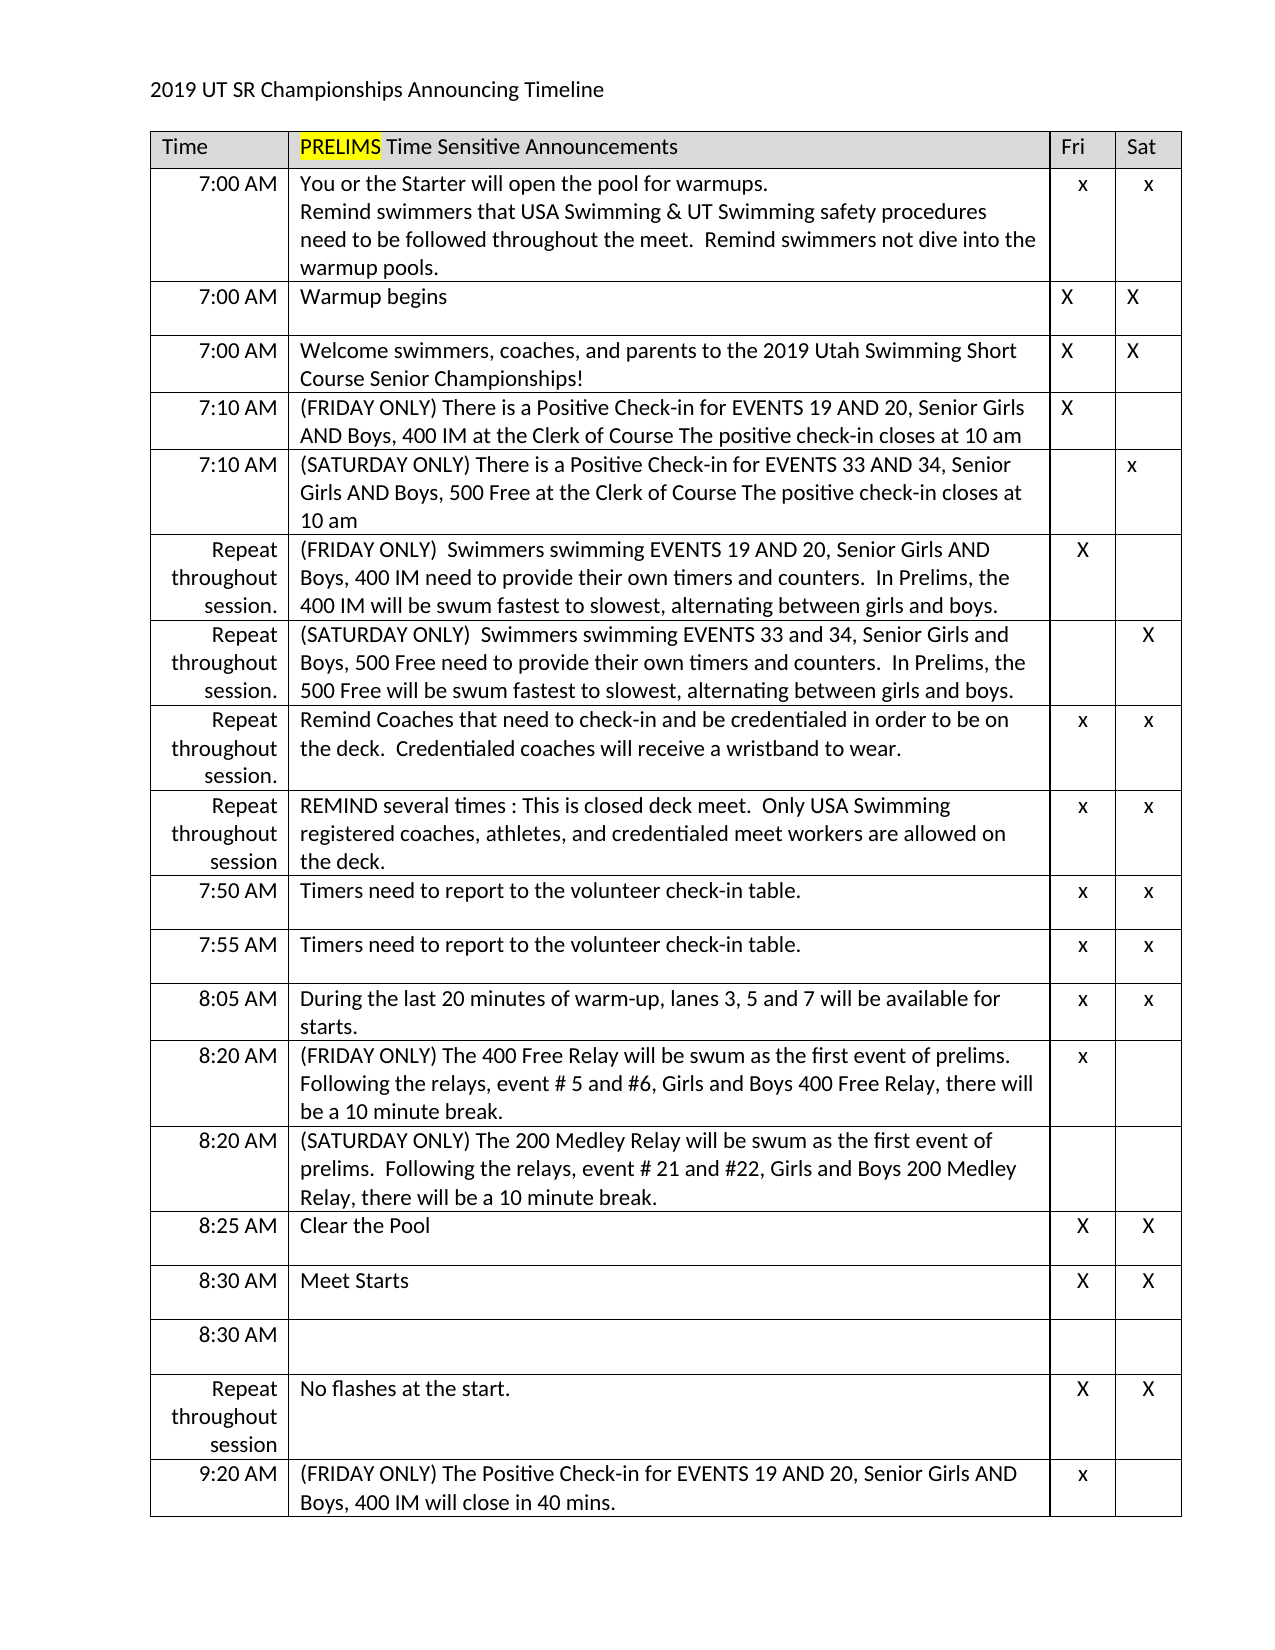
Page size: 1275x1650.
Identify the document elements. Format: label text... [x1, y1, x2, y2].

table_cell x [1051, 984, 1115, 1040]
table_cell 8:25 AM [151, 1212, 288, 1265]
table_cell [1116, 393, 1181, 449]
table_cell 7:00 AM [151, 282, 288, 335]
table_cell Remind Coaches that need to check-in and be credentialed in order to be on the deck. Credentialed coaches will receive a wristband to wear. [289, 706, 1049, 790]
table_cell X [1051, 282, 1115, 335]
table_cell x [1116, 876, 1181, 929]
table_cell (FRIDAY ONLY) Swimmers swimming EVENTS 19 AND 20, Senior Girls AND Boys, 400 IM need to provide their own timers and counters. In Prelims, the 400 IM will be swum fastest to slowest, alternating between girls and boys. [289, 535, 1049, 619]
table_cell [1051, 450, 1115, 534]
table_header Time [151, 132, 288, 168]
table_cell 7:00 AM [151, 169, 288, 281]
table_header Sat [1116, 132, 1181, 168]
table_cell X [1116, 336, 1181, 392]
table_cell Meet Starts [289, 1266, 1049, 1319]
table_cell X [1116, 282, 1181, 335]
table_cell [1116, 1041, 1181, 1126]
table_cell x [1116, 930, 1181, 983]
table_cell (FRIDAY ONLY) The 400 Free Relay will be swum as the first event of prelims. Following the relays, event # 5 and #6, Girls and Boys 400 Free Relay, there will be a 10 minute break. [289, 1041, 1049, 1126]
table_cell Clear the Pool [289, 1212, 1049, 1265]
table_cell (FRIDAY ONLY) The Positive Check-in for EVENTS 19 AND 20, Senior Girls AND Boys, 400 IM will close in 40 mins. [289, 1460, 1049, 1516]
table_cell During the last 20 minutes of warm-up, lanes 3, 5 and 7 will be available for starts. [289, 984, 1049, 1040]
table_header PRELIMS Time Sensitive Announcements [289, 132, 1049, 168]
table_cell x [1116, 791, 1181, 875]
table_cell Timers need to report to the volunteer check-in table. [289, 930, 1049, 983]
table_cell X [1116, 1266, 1181, 1319]
table_cell Timers need to report to the volunteer check-in table. [289, 876, 1049, 929]
table_cell 7:10 AM [151, 393, 288, 449]
table_cell x [1051, 1041, 1115, 1126]
table_cell No flashes at the start. [289, 1375, 1049, 1458]
table_cell 8:30 AM [151, 1320, 288, 1373]
table_cell Repeat throughout session [151, 791, 288, 875]
table_cell (FRIDAY ONLY) There is a Positive Check-in for EVENTS 19 AND 20, Senior Girls AND Boys, 400 IM at the Clerk of Course The positive check-in closes at 10 am [289, 393, 1049, 449]
table_cell [1116, 1320, 1181, 1373]
table_header Fri [1051, 132, 1115, 168]
table_cell x [1051, 930, 1115, 983]
table_cell 8:20 AM [151, 1127, 288, 1211]
table_cell x [1116, 450, 1181, 534]
table_cell X [1051, 393, 1115, 449]
table_cell [1051, 1127, 1115, 1211]
table_cell 9:20 AM [151, 1460, 288, 1516]
table_cell x [1051, 876, 1115, 929]
table_cell 8:05 AM [151, 984, 288, 1040]
table_cell X [1051, 1266, 1115, 1319]
table_cell (SATURDAY ONLY) Swimmers swimming EVENTS 33 and 34, Senior Girls and Boys, 500 Free need to provide their own timers and counters. In Prelims, the 500 Free will be swum fastest to slowest, alternating between girls and boys. [289, 621, 1049, 704]
table_cell X [1116, 1375, 1181, 1458]
table_cell x [1116, 706, 1181, 790]
table_cell 7:55 AM [151, 930, 288, 983]
table_cell x [1051, 169, 1115, 281]
table_cell X [1051, 336, 1115, 392]
table_cell [1116, 1460, 1181, 1516]
table_cell REMIND several times : This is closed deck meet. Only USA Swimming registered coaches, athletes, and credentialed meet workers are allowed on the deck. [289, 791, 1049, 875]
table_cell x [1051, 1460, 1115, 1516]
table_cell X [1051, 1375, 1115, 1458]
table_cell X [1051, 535, 1115, 619]
table_cell [1116, 1127, 1181, 1211]
table_cell You or the Starter will open the pool for warmups. Remind swimmers that USA Swimming & UT Swimming safety procedures need to be followed throughout the meet. Remind swimmers not dive into the warmup pools. [289, 169, 1049, 281]
table_cell Warmup begins [289, 282, 1049, 335]
table_cell Repeat throughout session. [151, 621, 288, 704]
table_cell x [1116, 984, 1181, 1040]
table_cell Welcome swimmers, coaches, and parents to the 2019 Utah Swimming Short Course Senior Championships! [289, 336, 1049, 392]
table_cell Repeat throughout session. [151, 706, 288, 790]
table_cell [1051, 1320, 1115, 1373]
table_cell [1051, 621, 1115, 704]
table_cell X [1116, 621, 1181, 704]
table_cell X [1051, 1212, 1115, 1265]
table_cell x [1051, 791, 1115, 875]
table_cell X [1116, 1212, 1181, 1265]
table_cell 7:10 AM [151, 450, 288, 534]
table_cell Repeat throughout session [151, 1375, 288, 1458]
table_cell x [1051, 706, 1115, 790]
table_cell (SATURDAY ONLY) The 200 Medley Relay will be swum as the first event of prelims. Following the relays, event # 21 and #22, Girls and Boys 200 Medley Relay, there will be a 10 minute break. [289, 1127, 1049, 1211]
table_cell 8:20 AM [151, 1041, 288, 1126]
table_cell Repeat throughout session. [151, 535, 288, 619]
table_cell [1116, 535, 1181, 619]
table_cell (SATURDAY ONLY) There is a Positive Check-in for EVENTS 33 AND 34, Senior Girls AND Boys, 500 Free at the Clerk of Course The positive check-in closes at 10 am [289, 450, 1049, 534]
table_cell 7:00 AM [151, 336, 288, 392]
table_cell 8:30 AM [151, 1266, 288, 1319]
table_cell [289, 1320, 1049, 1373]
table_cell 7:50 AM [151, 876, 288, 929]
table_cell x [1116, 169, 1181, 281]
